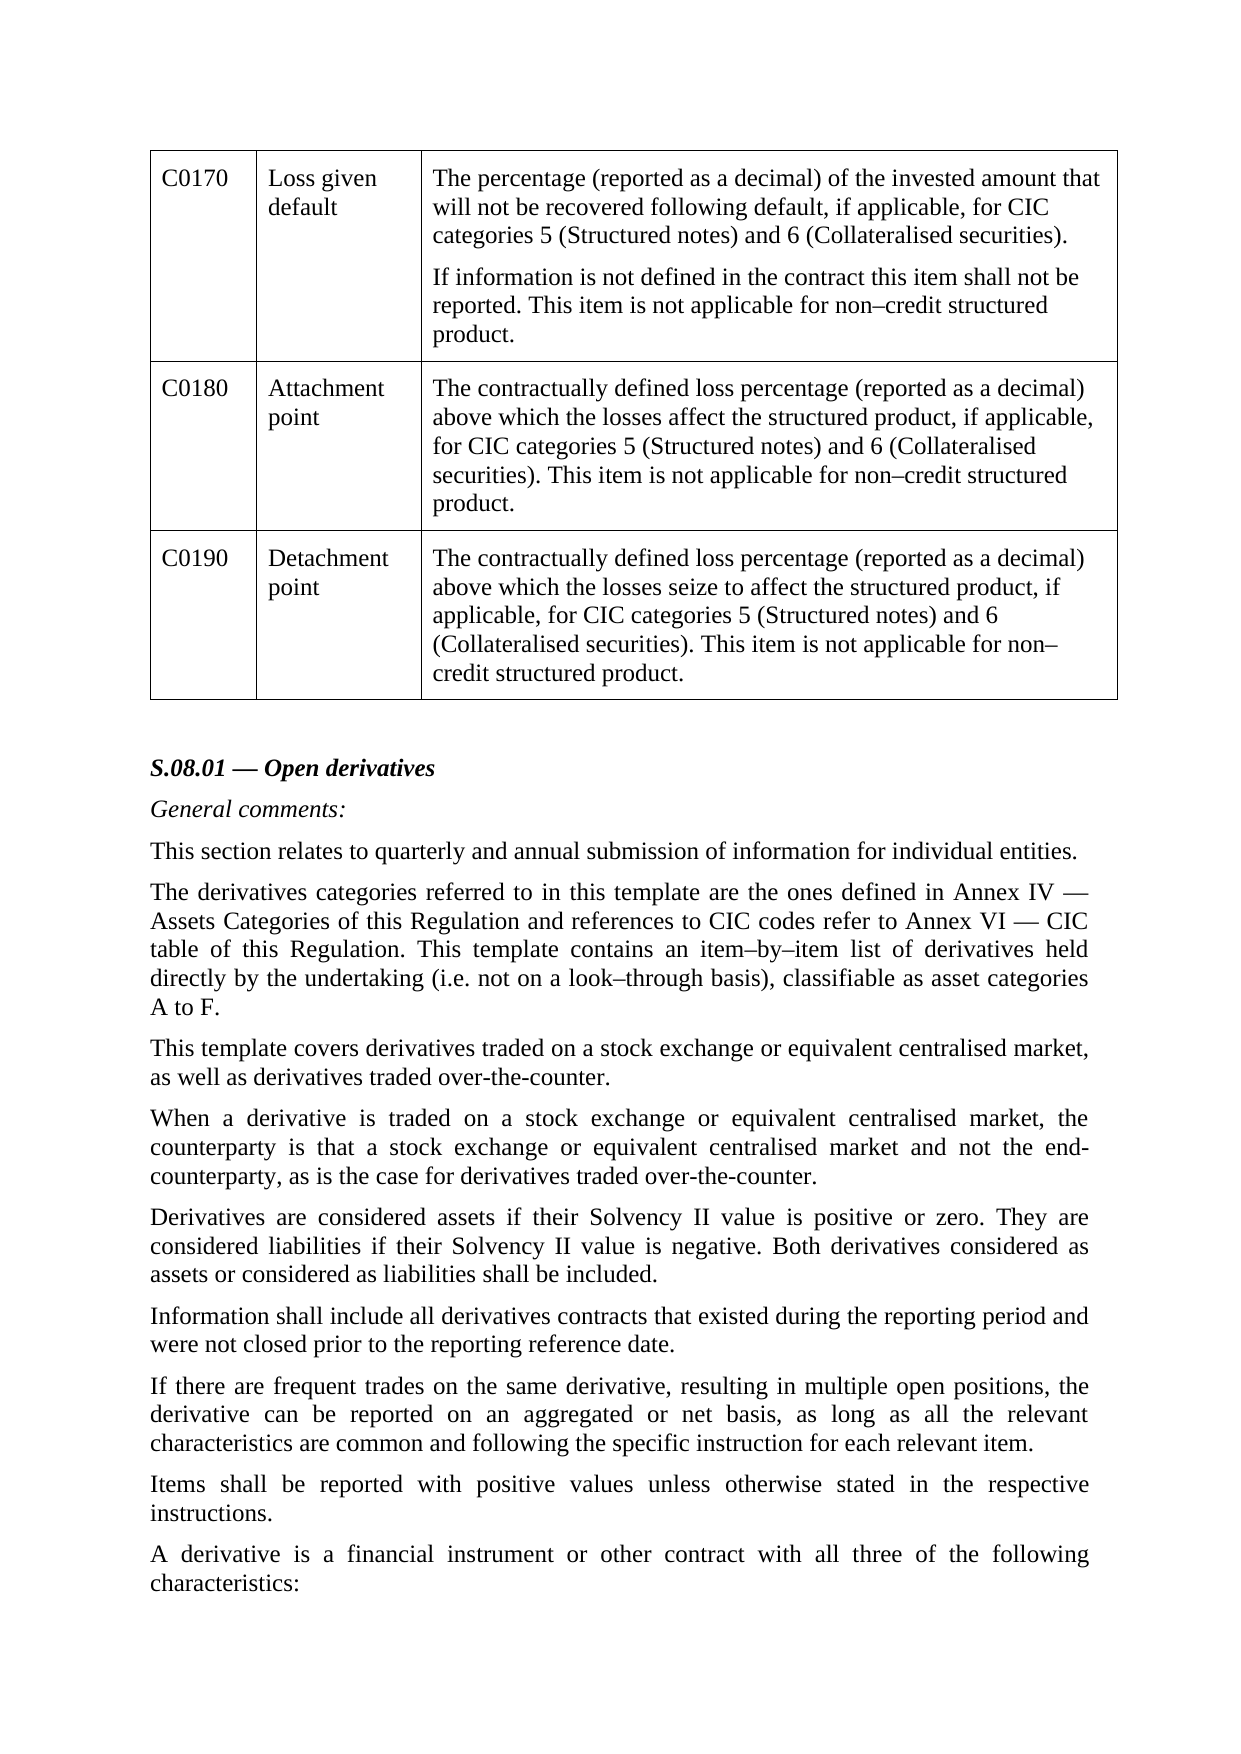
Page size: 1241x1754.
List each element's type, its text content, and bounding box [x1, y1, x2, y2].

text If there are frequent trades on the same derivative, resulting in multiple open positions, the derivative can be reported on an aggregated or net basis, as long as all the relevant characteristics are common and following the specific instruction for each relevant item. [150, 1371, 1090, 1457]
table_cell Loss given default [257, 151, 421, 361]
table_cell Attachment point [257, 362, 421, 530]
table_cell C0170 [151, 151, 256, 361]
table_cell C0180 [151, 362, 256, 530]
text This template covers derivatives traded on a stock exchange or equivalent centralised market, as well as derivatives traded over-the-counter. [150, 1033, 1090, 1091]
text This section relates to quarterly and annual submission of information for individual entities. [150, 836, 1090, 864]
text Derivatives are considered assets if their Solvency II value is positive or zero. They are considered liabilities if their Solvency II value is negative. Both derivatives considered as assets or considered as liabilities shall be included. [150, 1202, 1090, 1288]
table_cell The contractually defined loss percentage (reported as a decimal) above which the losses affect the structured product, if applicable, for CIC categories 5 (Structured notes) and 6 (Collateralised securities). This item is not applicable for non–credit structured product. [422, 362, 1117, 530]
text A derivative is a financial instrument or other contract with all three of the following characteristics: [150, 1539, 1090, 1597]
subtitle S.08.01 — Open derivatives [150, 753, 1090, 782]
text When a derivative is traded on a stock exchange or equivalent centralised market, the counterparty is that a stock exchange or equivalent centralised market and not the end-counterparty, as is the case for derivatives traded over-the-counter. [150, 1103, 1090, 1189]
text Items shall be reported with positive values unless otherwise stated in the respective instructions. [150, 1469, 1090, 1527]
table_cell C0190 [151, 531, 256, 699]
table_cell The percentage (reported as a decimal) of the invested amount that will not be recovered following default, if applicable, for CIC categories 5 (Structured notes) and 6 (Collateralised securities). If information is not defined in the contract this item shall not be reported. This item is not applicable for non–credit structured product. [422, 151, 1117, 361]
text Information shall include all derivatives contracts that existed during the reporting period and were not closed prior to the reporting reference date. [150, 1301, 1090, 1358]
text General comments: [150, 794, 1090, 823]
text The derivatives categories referred to in this template are the ones defined in Annex IV — Assets Categories of this Regulation and references to CIC codes refer to Annex VI — CIC table of this Regulation. This template contains an item–by–item list of derivatives held directly by the undertaking (i.e. not on a look–through basis), classifiable as asset categories A to F. [150, 877, 1090, 1021]
table_cell The contractually defined loss percentage (reported as a decimal) above which the losses seize to affect the structured product, if applicable, for CIC categories 5 (Structured notes) and 6 (Collateralised securities). This item is not applicable for non–credit structured product. [422, 531, 1117, 699]
table_cell Detachment point [257, 531, 421, 699]
